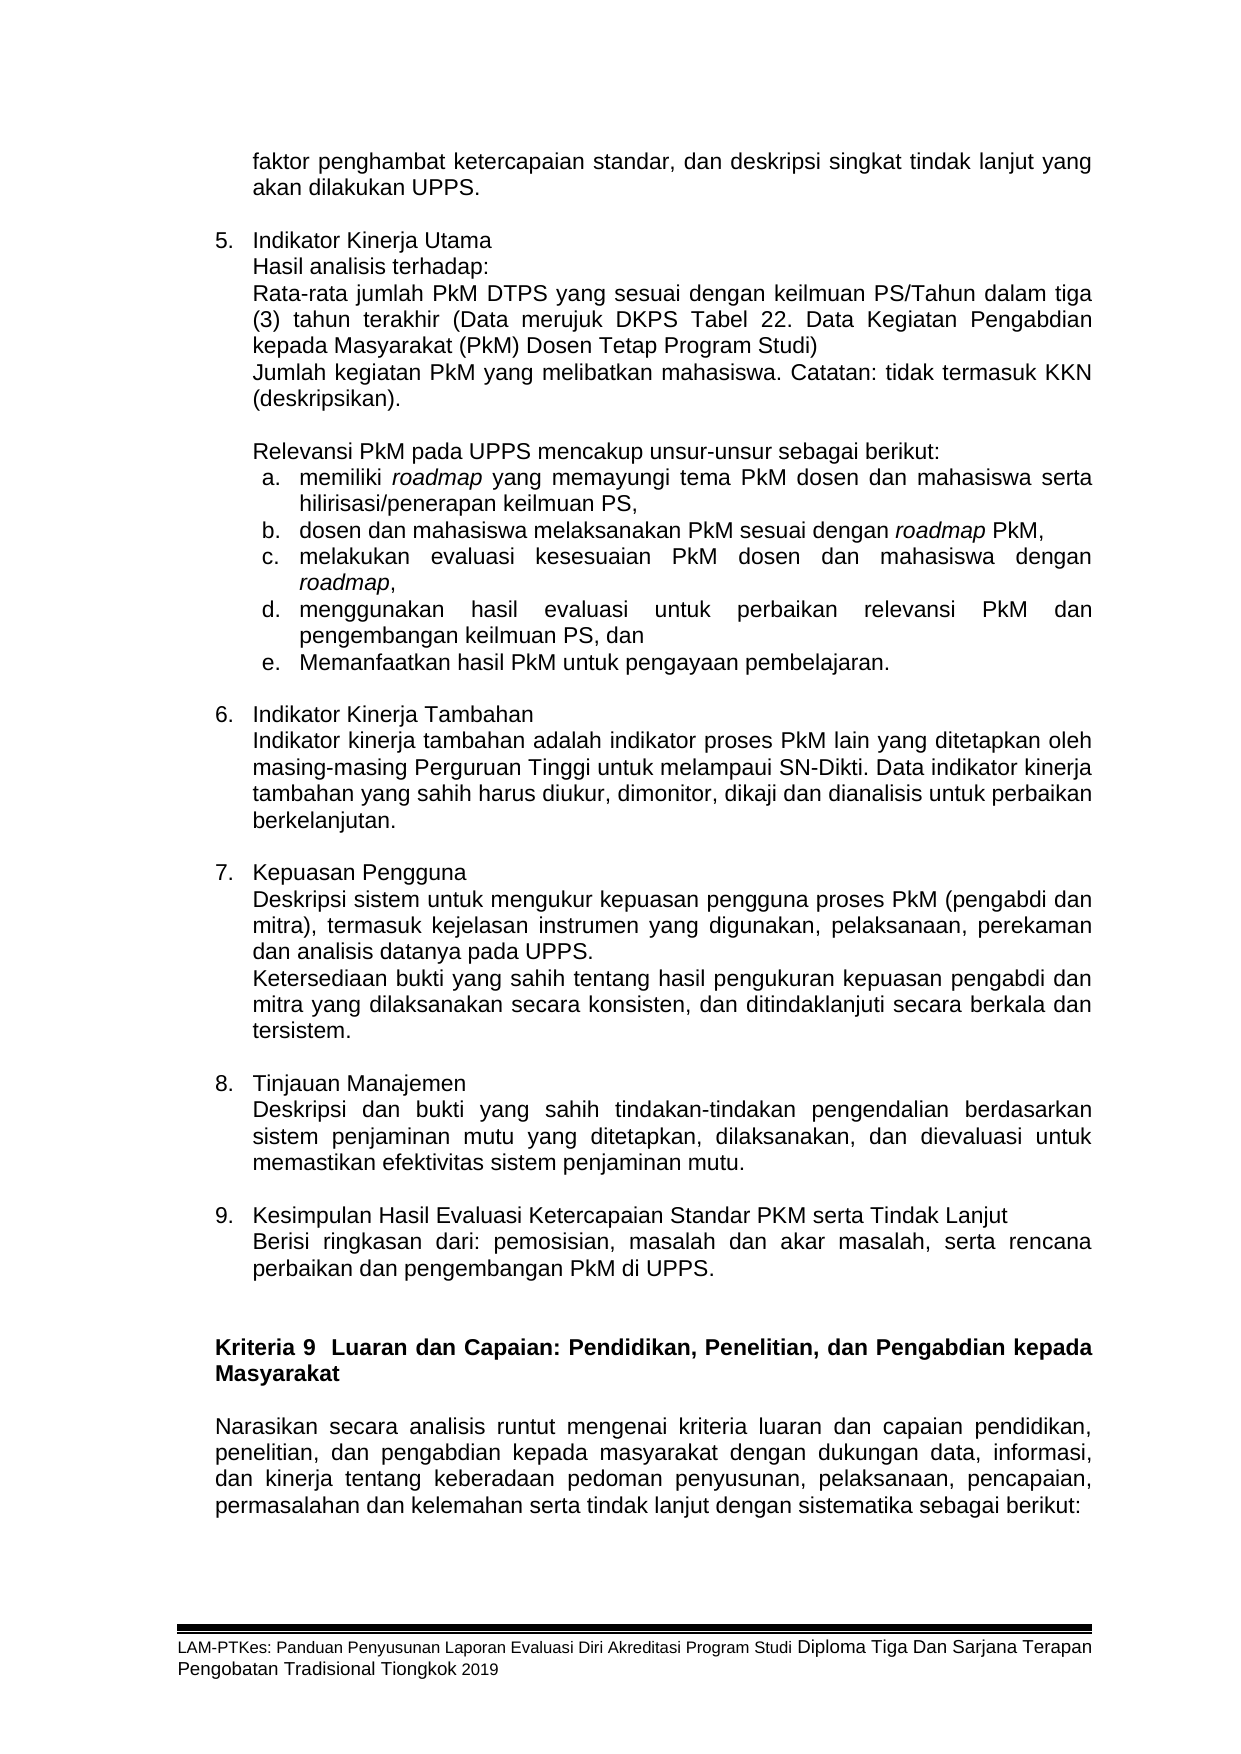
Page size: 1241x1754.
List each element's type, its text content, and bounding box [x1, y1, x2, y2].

list menggunakan hasil evaluasi untuk perbaikan relevansi PkM dan pengembangan keilmuan PS, dan [262, 596, 1092, 648]
list melakukan evaluasi kesesuaian PkM dosen dan mahasiswa dengan roadmap, [262, 543, 1092, 596]
list dosen dan mahasiswa melaksanakan PkM sesuai dengan roadmap PkM, [262, 517, 1092, 543]
text Jumlah kegiatan PkM yang melibatkan mahasiswa. Catatan: tidak termasuk KKN (deskripsikan). [252, 358, 1092, 411]
text Indikator kinerja tambahan adalah indikator proses PkM lain yang ditetapkan oleh masing-masing Perguruan Tinggi untuk melampaui SN-Dikti. Data indikator kinerja tambahan yang sahih harus diukur, dimonitor, dikaji dan dianalisis untuk perbaikan berkelanjutan. [252, 727, 1092, 833]
list Kesimpulan Hasil Evaluasi Ketercapaian Standar PKM serta Tindak Lanjut [215, 1202, 1092, 1228]
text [252, 148, 1092, 200]
text Hasil analisis terhadap: [252, 253, 1092, 279]
list Kepuasan Pengguna [215, 859, 1092, 886]
list Memanfaatkan hasil PkM untuk pengayaan pembelajaran. [262, 648, 1092, 675]
list Indikator Kinerja Tambahan [215, 701, 1092, 727]
text Narasikan secara analisis runtut mengenai kriteria luaran dan capaian pendidikan, penelitian, dan pengabdian kepada masyarakat dengan dukungan data, informasi, dan kinerja tentang keberadaan pedoman penyusunan, pelaksanaan, pencapaian, permasalahan dan kelemahan serta tindak lanjut dengan sistematika sebagai berikut: [215, 1413, 1092, 1518]
text Berisi ringkasan dari: pemosisian, masalah dan akar masalah, serta rencana perbaikan dan pengembangan PkM di UPPS. [252, 1228, 1092, 1281]
text Rata-rata jumlah PkM DTPS yang sesuai dengan keilmuan PS/Tahun dalam tiga (3) tahun terakhir (Data merujuk DKPS Tabel 22. Data Kegiatan Pengabdian kepada Masyarakat (PkM) Dosen Tetap Program Studi) [252, 279, 1092, 358]
list Indikator Kinerja Utama [215, 227, 1092, 253]
text Deskripsi dan bukti yang sahih tindakan-tindakan pengendalian berdasarkan sistem penjaminan mutu yang ditetapkan, dilaksanakan, dan dievaluasi untuk memastikan efektivitas sistem penjaminan mutu. [252, 1096, 1092, 1176]
list Tinjauan Manajemen [215, 1070, 1092, 1096]
text Deskripsi sistem untuk mengukur kepuasan pengguna proses PkM (pengabdi dan mitra), termasuk kejelasan instrumen yang digunakan, pelaksanaan, perekaman dan analisis datanya pada UPPS. [252, 886, 1092, 965]
list memiliki roadmap yang memayungi tema PkM dosen dan mahasiswa serta hilirisasi/penerapan keilmuan PS, [262, 464, 1092, 517]
text Ketersediaan bukti yang sahih tentang hasil pengukuran kepuasan pengabdi dan mitra yang dilaksanakan secara konsisten, dan ditindaklanjuti secara berkala dan tersistem. [252, 965, 1092, 1044]
text Relevansi PkM pada UPPS mencakup unsur-unsur sebagai berikut: [252, 438, 1092, 464]
subtitle Kriteria 9 Luaran dan Capaian: Pendidikan, Penelitian, dan Pengabdian kepada Masyarakat [215, 1334, 1092, 1386]
